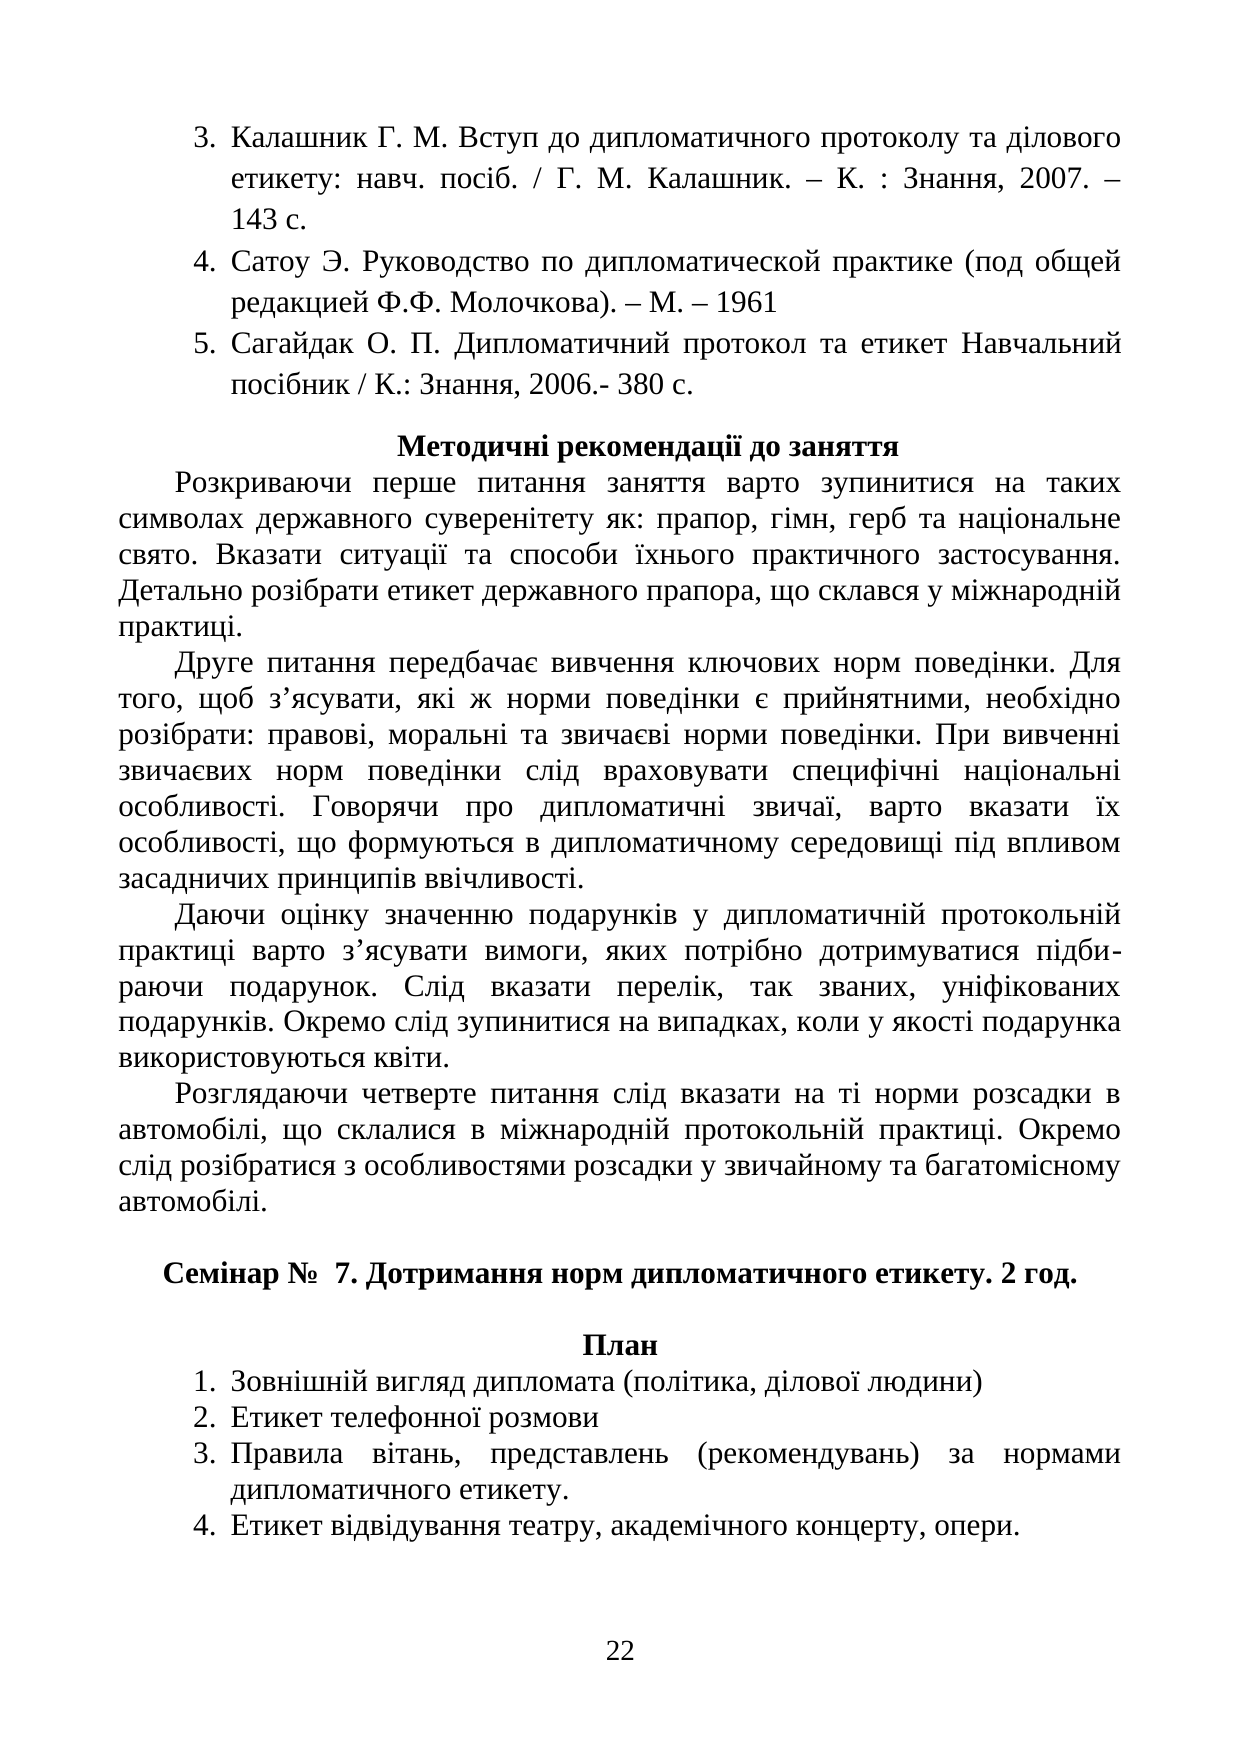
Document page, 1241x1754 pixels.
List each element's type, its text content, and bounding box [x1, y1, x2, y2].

text Даючи оцінку значенню подарунків у дипломатичній протокольній практиці варто з’ясувати вимоги, яких потрібно дотримуватися підбираючи подарунок. Слід вказати перелік, так званих, уніфікованих подарунків. Окремо слід зупинитися на випадках, коли у якості подарунка використовуються квіти. [118, 895, 1122, 1074]
list Етикет телефонної розмови [193, 1398, 1122, 1434]
text План [118, 1326, 1122, 1362]
text Розглядаючи четверте питання слід вказати на ті норми розсадки в автомобілі, що склалися в міжнародній протокольній практиці. Окремо слід розібратися з особливостями розсадки у звичайному та багатомісному автомобілі. [118, 1074, 1122, 1218]
list Правила вітань, представлень (рекомендувань) за нормами дипломатичного етикету. [193, 1434, 1122, 1506]
text Друге питання передбачає вивчення ключових норм поведінки. Для того, щоб з’ясувати, які ж норми поведінки є прийнятними, необхідно розібрати: правові, моральні та звичаєві норми поведінки. При вивченні звичаєвих норм поведінки слід враховувати специфічні національні особливості. Говорячи про дипломатичні звичаї, варто вказати їх особливості, що формуються в дипломатичному середовищі під впливом засадничих принципів ввічливості. [118, 643, 1122, 895]
list Зовнішній вигляд дипломата (політика, ділової людини) [193, 1362, 1122, 1398]
list Сагайдак О. П. Дипломатичний протокол та етикет Навчальний посібник / К.: Знання, 2006.- 380 c. [193, 324, 1122, 402]
text Методичні рекомендації до заняття [174, 428, 1122, 464]
list Калашник Г. М. Вступ до дипломатичного протоколу та ділового етикету: навч. посіб. / Г. М. Калашник. – К. : Знання, 2007. – 143 с. [193, 118, 1122, 237]
text Розкриваючи перше питання заняття варто зупинитися на таких символах державного суверенітету як: прапор, гімн, герб та національне свято. Вказати ситуації та способи їхнього практичного застосування. Детально розібрати етикет державного прапора, що склався у міжнародній практиці. [118, 464, 1122, 643]
text Семінар № 7. Дотримання норм дипломатичного етикету. 2 год. [118, 1254, 1122, 1290]
list Сатоу Э. Руководство по дипломатической практике (под общей редакцией Ф.Ф. Молочкова). – М. – 1961 [193, 242, 1122, 319]
list Етикет відвідування театру, академічного концерту, опери. [193, 1506, 1122, 1542]
